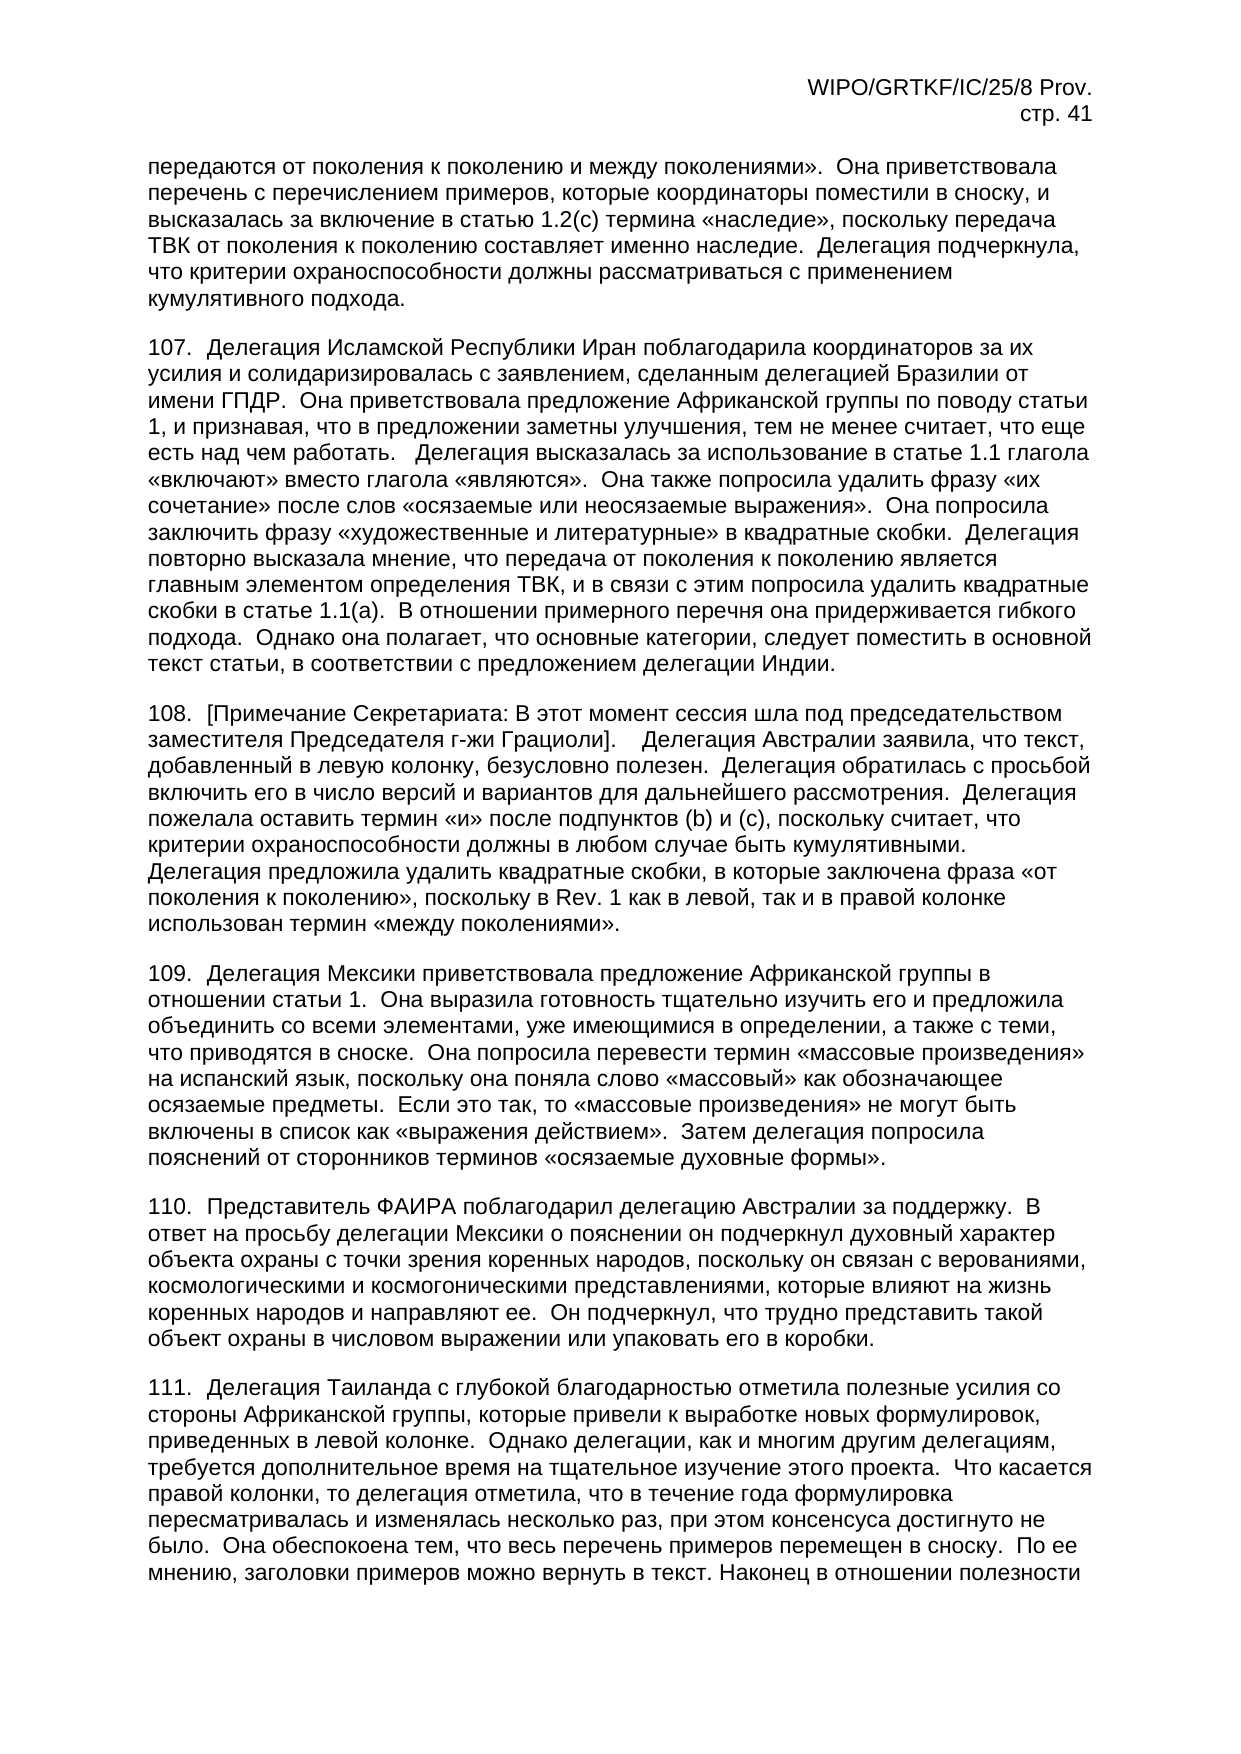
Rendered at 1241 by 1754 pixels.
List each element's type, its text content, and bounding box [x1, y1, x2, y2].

text [Примечание Секретариата: В этот момент сессия шла под председательством заместителя Председателя г-жи Грациоли]. Делегация Австралии заявила, что текст, добавленный в левую колонку, безусловно полезен. Делегация обратилась с просьбой включить его в число версий и вариантов для дальнейшего рассмотрения. Делегация пожелала оставить термин «и» после подпунктов (b) и (c), поскольку считает, что критерии охраноспособности должны в любом случае быть кумулятивными. Делегация предложила удалить квадратные скобки, в которые заключена фраза «от поколения к поколению», поскольку в Rev. 1 как в левой, так и в правой колонке использован термин «между поколениями». [148, 699, 1093, 937]
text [148, 1374, 1093, 1585]
text Представитель ФАИРА поблагодарил делегацию Австралии за поддержку. В ответ на просьбу делегации Мексики о пояснении он подчеркнул духовный характер объекта охраны с точки зрения коренных народов, поскольку он связан с верованиями, космологическими и космогоническими представлениями, которые влияют на жизнь коренных народов и направляют ее. Он подчеркнул, что трудно представить такой объект охраны в числовом выражении или упаковать его в коробки. [148, 1193, 1093, 1351]
text Делегация Исламской Республики Иран поблагодарила координаторов за их усилия и солидаризировалась с заявлением, сделанным делегацией Бразилии от имени ГПДР. Она приветствовала предложение Африканской группы по поводу статьи 1, и признавая, что в предложении заметны улучшения, тем не менее считает, что еще есть над чем работать. Делегация высказалась за использование в статье 1.1 глагола «включают» вместо глагола «являются». Она также попросила удалить фразу «их сочетание» после слов «осязаемые или неосязаемые выражения». Она попросила заключить фразу «художественные и литературные» в квадратные скобки. Делегация повторно высказала мнение, что передача от поколения к поколению является главным элементом определения ТВК, и в связи с этим попросила удалить квадратные скобки в статье 1.1(a). В отношении примерного перечня она придерживается гибкого подхода. Однако она полагает, что основные категории, следует поместить в основной текст статьи, в соответствии с предложением делегации Индии. [148, 334, 1093, 677]
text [148, 153, 1093, 311]
text Делегация Мексики приветствовала предложение Африканской группы в отношении статьи 1. Она выразила готовность тщательно изучить его и предложила объединить со всеми элементами, уже имеющимися в определении, а также с теми, что приводятся в сноске. Она попросила перевести термин «массовые произведения» на испанский язык, поскольку она поняла слово «массовый» как обозначающее осязаемые предметы. Если это так, то «массовые произведения» не могут быть включены в список как «выражения действием». Затем делегация попросила пояснений от сторонников терминов «осязаемые духовные формы». [148, 959, 1093, 1170]
